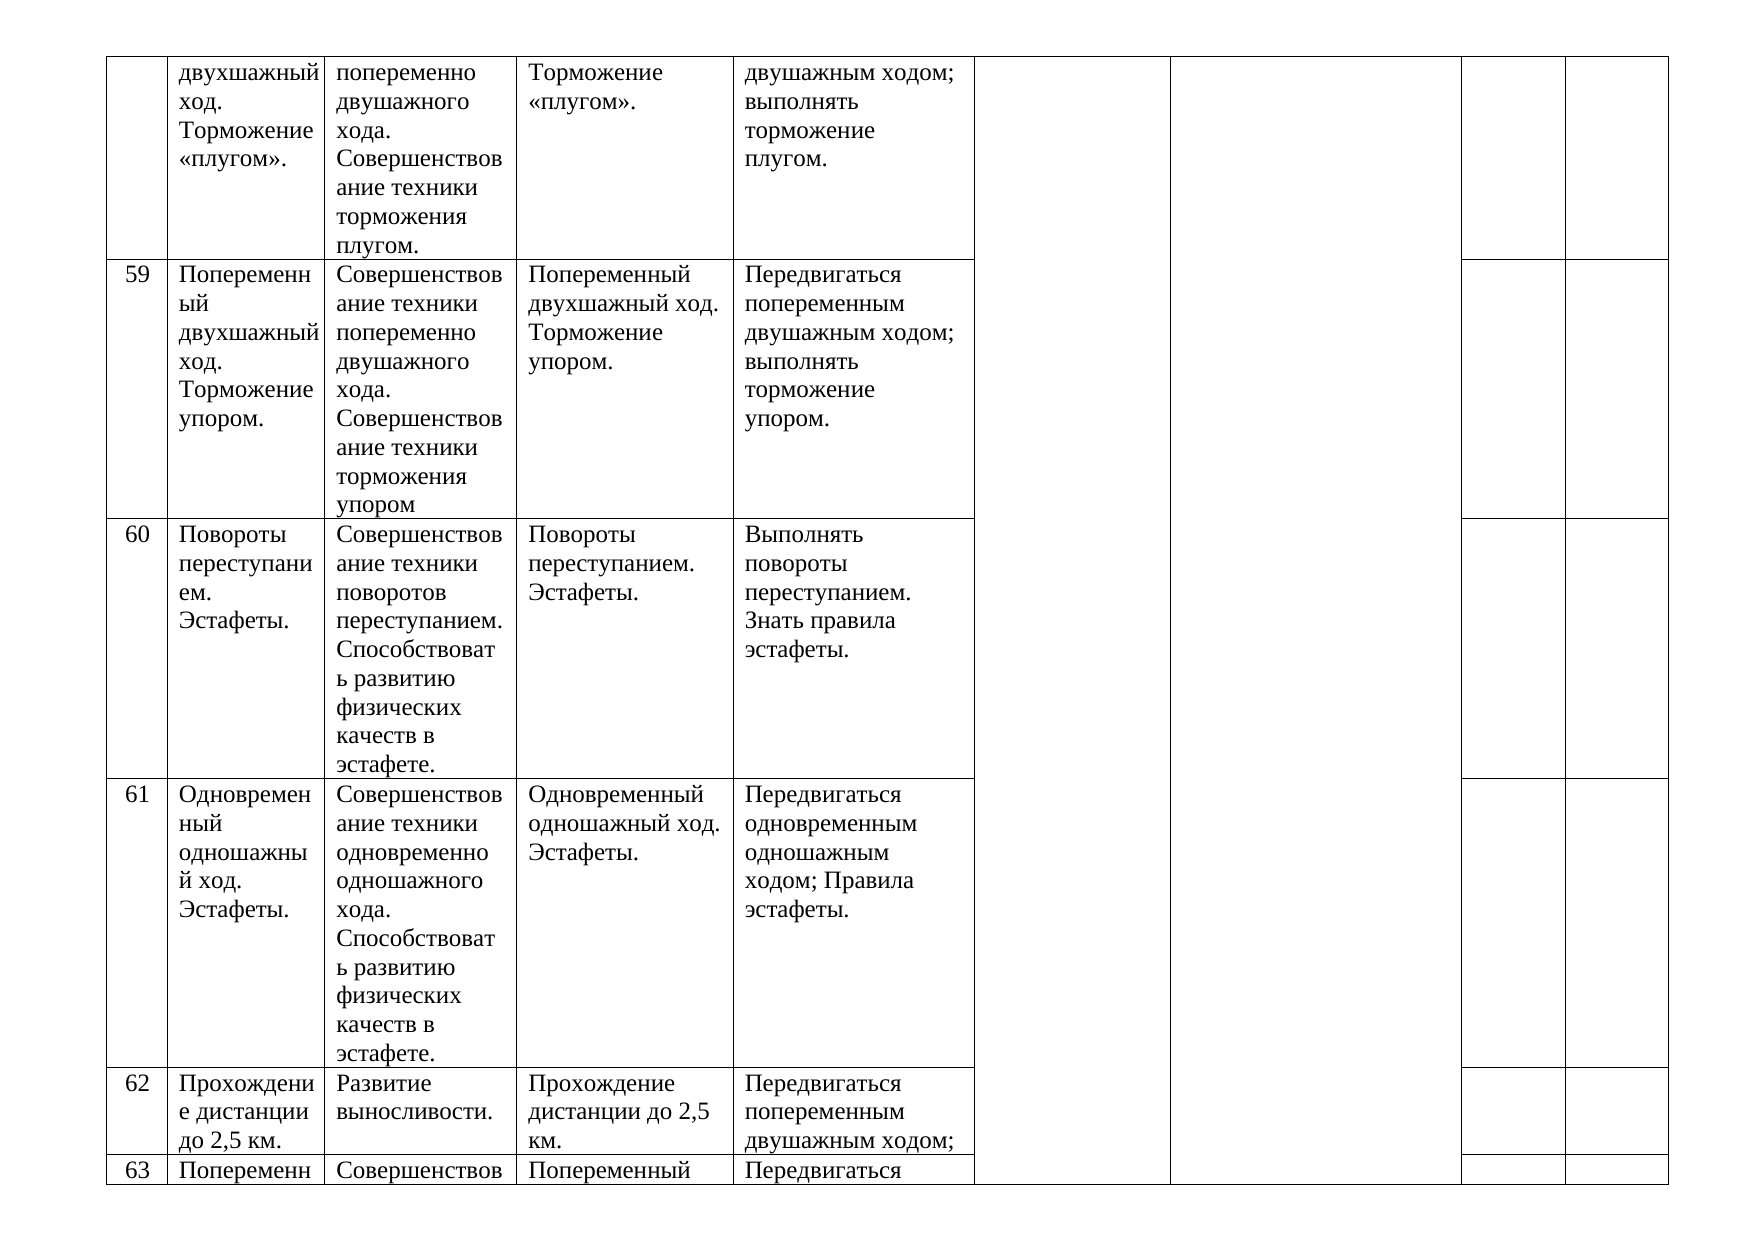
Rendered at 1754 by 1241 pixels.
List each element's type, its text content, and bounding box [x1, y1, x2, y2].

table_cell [517, 1155, 733, 1184]
table_cell [1566, 779, 1668, 1067]
table_cell [1566, 519, 1668, 778]
table_cell Одновременный одношажный ход. Эстафеты. [517, 779, 733, 1067]
table_cell [1566, 1155, 1668, 1184]
table_cell Передвигаться одновременным одношажным ходом; Правила эстафеты. [734, 779, 974, 1067]
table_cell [734, 57, 974, 258]
table_cell 58 [107, 57, 167, 258]
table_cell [168, 1155, 324, 1184]
table_cell Совершенствование техники поворотов переступанием. Способствовать развитию физических качеств в эстафете. [325, 519, 516, 778]
table_cell Повороты переступанием. Эстафеты. [168, 519, 324, 778]
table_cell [734, 1155, 974, 1184]
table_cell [325, 57, 516, 258]
table_cell 59 [107, 260, 167, 518]
table_cell [1462, 779, 1565, 1067]
table_cell [1566, 260, 1668, 518]
table_cell [1566, 1068, 1668, 1154]
table_cell Попеременный двухшажный ход. Торможение упором. [168, 260, 324, 518]
table_cell Совершенствование техники попеременно двушажного хода. Совершенствование техники торможения упором [325, 260, 516, 518]
table_cell Передвигаться попеременным двушажным ходом; выполнять торможение упором. [734, 260, 974, 518]
table_cell Совершенствование техники одновременно одношажного хода. Способствовать развитию физических качеств в эстафете. [325, 779, 516, 1067]
table_cell [1462, 57, 1565, 258]
table_cell 63 [107, 1155, 167, 1184]
table_cell Выполнять повороты переступанием. Знать правила эстафеты. [734, 519, 974, 778]
table_cell Повороты переступанием. Эстафеты. [517, 519, 733, 778]
table_cell Передвигаться попеременным двушажным ходом; [734, 1068, 974, 1154]
table_cell Прохождение дистанции до 2,5 км. [168, 1068, 324, 1154]
table_cell 62 [107, 1068, 167, 1154]
table_cell [1566, 57, 1668, 258]
table_cell [1462, 260, 1565, 518]
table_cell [517, 57, 733, 258]
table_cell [168, 57, 324, 258]
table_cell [325, 1155, 516, 1184]
table_cell 61 [107, 779, 167, 1067]
table_cell Прохождение дистанции до 2,5 км. [517, 1068, 733, 1154]
table_cell Развитие выносливости. [325, 1068, 516, 1154]
table_cell [1462, 1068, 1565, 1154]
table_cell Попеременный двухшажный ход. Торможение упором. [517, 260, 733, 518]
table_cell [1462, 519, 1565, 778]
table_cell Одновременный одношажный ход. Эстафеты. [168, 779, 324, 1067]
table_cell [1462, 1155, 1565, 1184]
table_cell 60 [107, 519, 167, 778]
